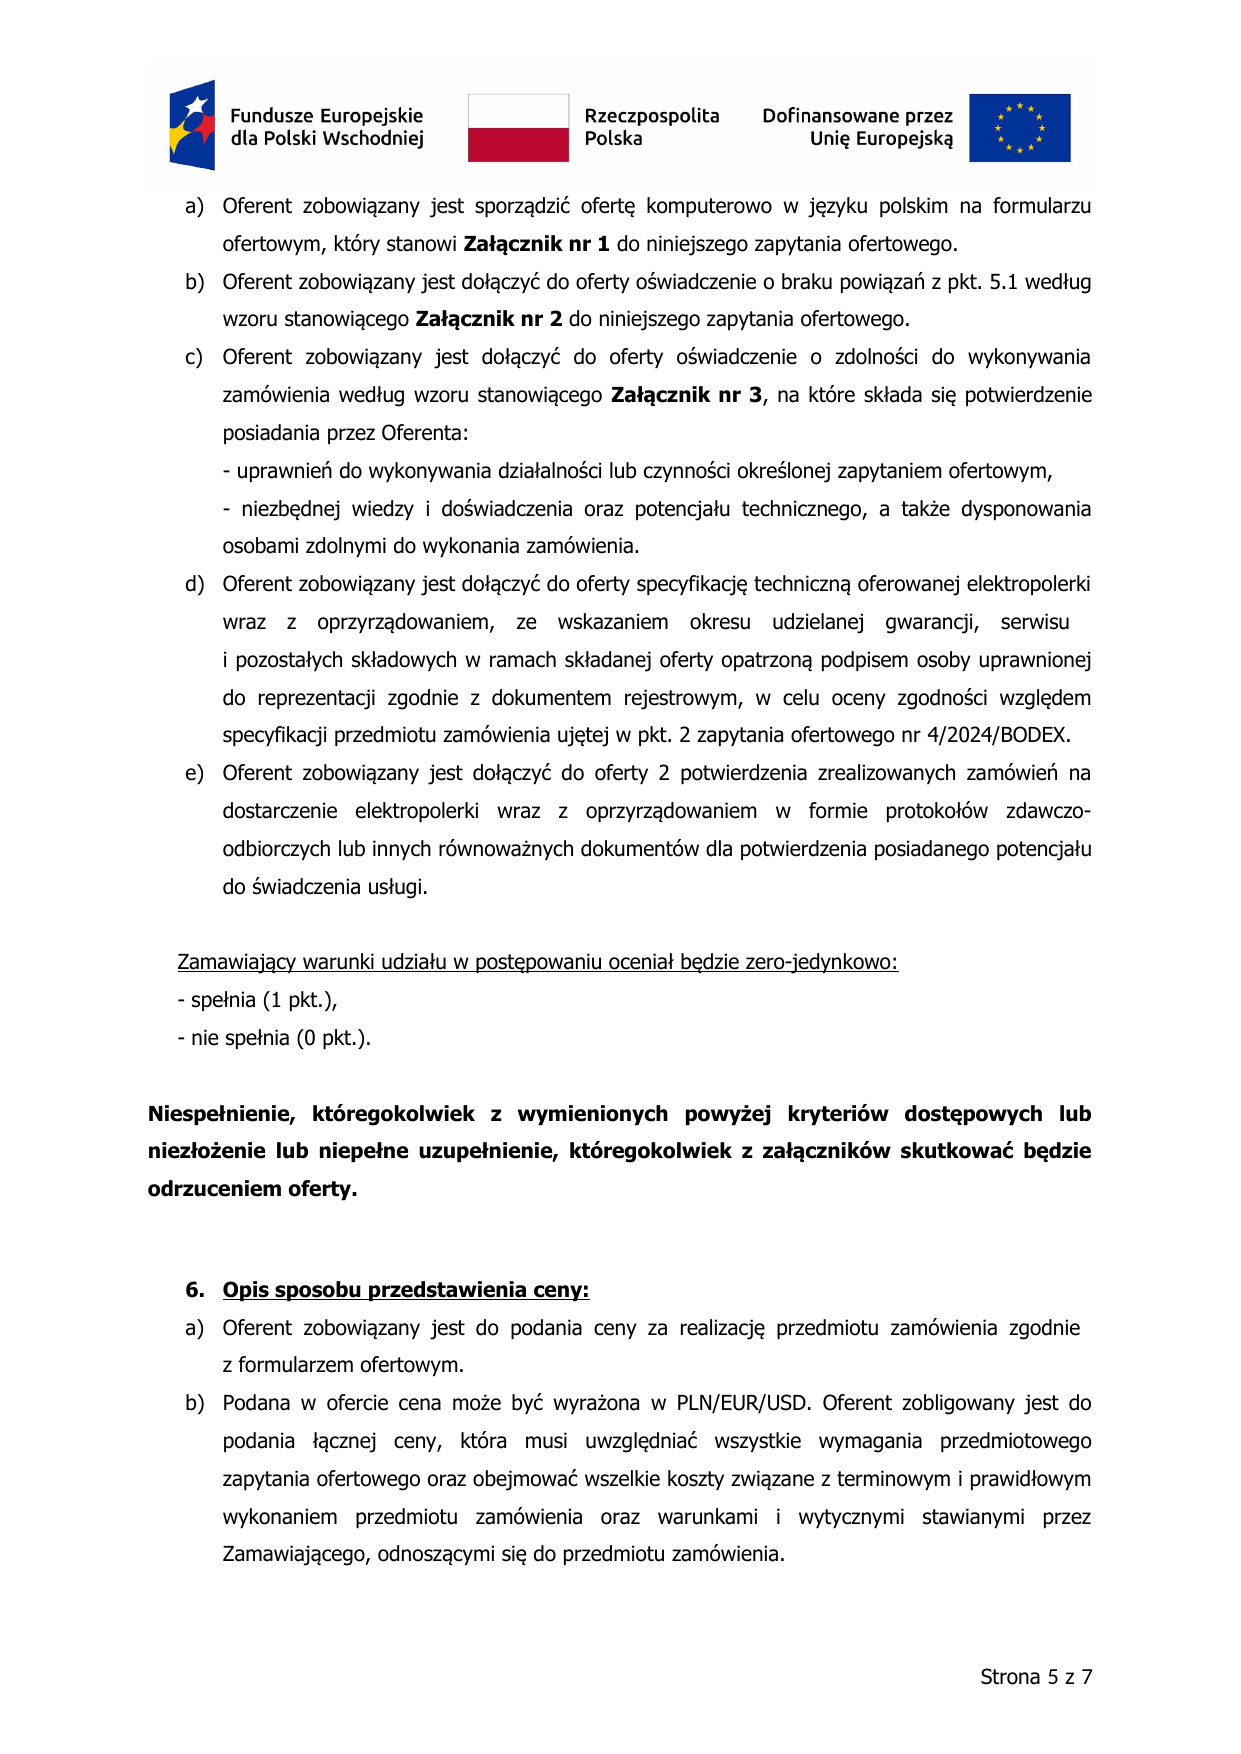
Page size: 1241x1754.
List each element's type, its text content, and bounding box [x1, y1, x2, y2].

text - spełnia (1 pkt.), [177, 987, 1093, 1012]
text Niespełnienie, któregokolwiek z wymienionych powyżej kryteriów dostępowych lub niezłożenie lub niepełne uzupełnienie, któregokolwiek z załączników skutkować będzie odrzuceniem oferty. [148, 1100, 1093, 1201]
picture [147, 57, 1093, 193]
list Oferent zobowiązany jest dołączyć do oferty oświadczenie o zdolności do wykonywania zamówienia według wzoru stanowiącego Załącznik nr 3, na które składa się potwierdzenie posiadania przez Oferenta: [185, 344, 1093, 445]
list Oferent zobowiązany jest sporządzić ofertę komputerowo w języku polskim na formularzu ofertowym, który stanowi Załącznik nr 1 do niniejszego zapytania ofertowego. [185, 193, 1093, 256]
text - niezbędnej wiedzy i doświadczenia oraz potencjału technicznego, a także dysponowania osobami zdolnymi do wykonania zamówienia. [223, 495, 1093, 558]
list Podana w ofercie cena może być wyrażona w PLN/EUR/USD. Oferent zobligowany jest do podania łącznej ceny, która musi uwzględniać wszystkie wymagania przedmiotowego zapytania ofertowego oraz obejmować wszelkie koszty związane z terminowym i prawidłowym wykonaniem przedmiotu zamówienia oraz warunkami i wytycznymi stawianymi przez Zamawiającego, odnoszącymi się do przedmiotu zamówienia. [185, 1390, 1093, 1566]
list Opis sposobu przedstawienia ceny: [185, 1276, 1093, 1302]
text - nie spełnia (0 pkt.). [177, 1024, 1093, 1050]
text Zamawiający warunki udziału w postępowaniu oceniał będzie zero-jedynkowo: [148, 949, 1093, 974]
list Oferent zobowiązany jest do podania ceny za realizację przedmiotu zamówienia zgodnie z formularzem ofertowym. [185, 1314, 1093, 1377]
list Oferent zobowiązany jest dołączyć do oferty oświadczenie o braku powiązań z pkt. 5.1 według wzoru stanowiącego Załącznik nr 2 do niniejszego zapytania ofertowego. [185, 268, 1093, 331]
list Oferent zobowiązany jest dołączyć do oferty specyfikację techniczną oferowanej elektropolerki wraz z oprzyrządowaniem, ze wskazaniem okresu udzielanej gwarancji, serwisu i pozostałych składowych w ramach składanej oferty opatrzoną podpisem osoby uprawnionej do reprezentacji zgodnie z dokumentem rejestrowym, w celu oceny zgodności względem specyfikacji przedmiotu zamówienia ujętej w pkt. 2 zapytania ofertowego nr 4/2024/BODEX. [185, 571, 1093, 747]
text - uprawnień do wykonywania działalności lub czynności określonej zapytaniem ofertowym, [223, 457, 1093, 482]
list Oferent zobowiązany jest dołączyć do oferty 2 potwierdzenia zrealizowanych zamówień na dostarczenie elektropolerki wraz z oprzyrządowaniem w formie protokołów zdawczo-odbiorczych lub innych równoważnych dokumentów dla potwierdzenia posiadanego potencjału do świadczenia usługi. [185, 760, 1093, 898]
